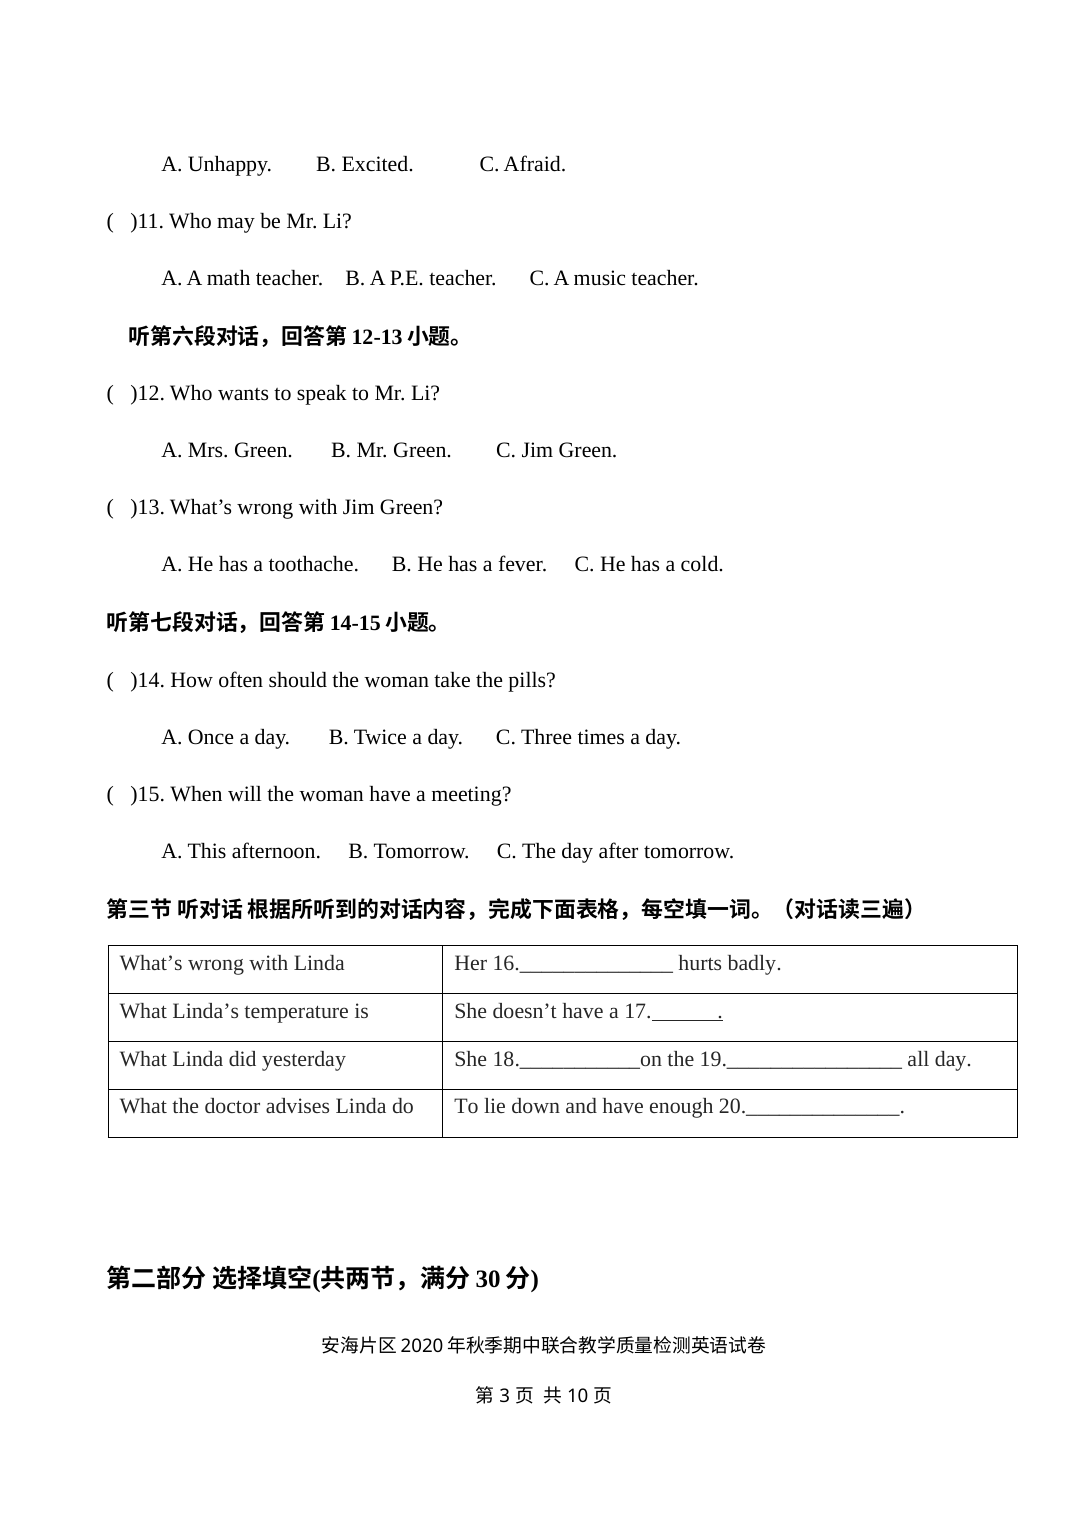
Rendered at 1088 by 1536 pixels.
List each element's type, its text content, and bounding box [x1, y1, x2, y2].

table_cell What Linda’s temperature is [109, 994, 442, 1041]
text 第三节 听对话 根据所听到的对话内容，完成下面表格，每空填一词。（对话读三遍） [106, 891, 981, 924]
text 听第七段对话，回答第14-15小题。 [106, 605, 981, 637]
text A. Mrs. Green. B. Mr. Green. C. Jim Green. [106, 434, 981, 466]
text A. This afternoon. B. Tomorrow. C. The day after tomorrow. [106, 834, 981, 867]
text A. Once a day. B. Twice a day. C. Three times a day. [106, 720, 981, 752]
text 听第六段对话，回答第12-13小题。 [106, 318, 981, 351]
table_header Her 16.______________ hurts badly. [443, 946, 1017, 993]
text 第二部分 选择填空(共两节，满分30分) [106, 1244, 981, 1309]
table_cell She 18.___________on the 19.________________ all day. [443, 1042, 1017, 1089]
text A. A math teacher. B. A P.E. teacher. C. A music teacher. [106, 261, 981, 294]
table_header What’s wrong with Linda [109, 946, 442, 993]
text ( )14. How often should the woman take the pills? [106, 663, 981, 695]
text ( )15. When will the woman have a meeting? [106, 777, 981, 809]
text ( )11. Who may be Mr. Li? [106, 204, 981, 237]
text A. Unhappy. B. Excited. C. Afraid. [106, 147, 981, 180]
text ( )12. Who wants to speak to Mr. Li? [106, 377, 981, 409]
table_cell What Linda did yesterday [109, 1042, 442, 1089]
table_cell She doesn’t have a 17. . [443, 994, 1017, 1041]
table_cell What the doctor advises Linda do [109, 1090, 442, 1137]
table_cell To lie down and have enough 20.______________. [443, 1090, 1017, 1137]
text ( )13. What’s wrong with Jim Green? [106, 491, 981, 523]
text A. He has a toothache. B. He has a fever. C. He has a cold. [106, 548, 981, 580]
